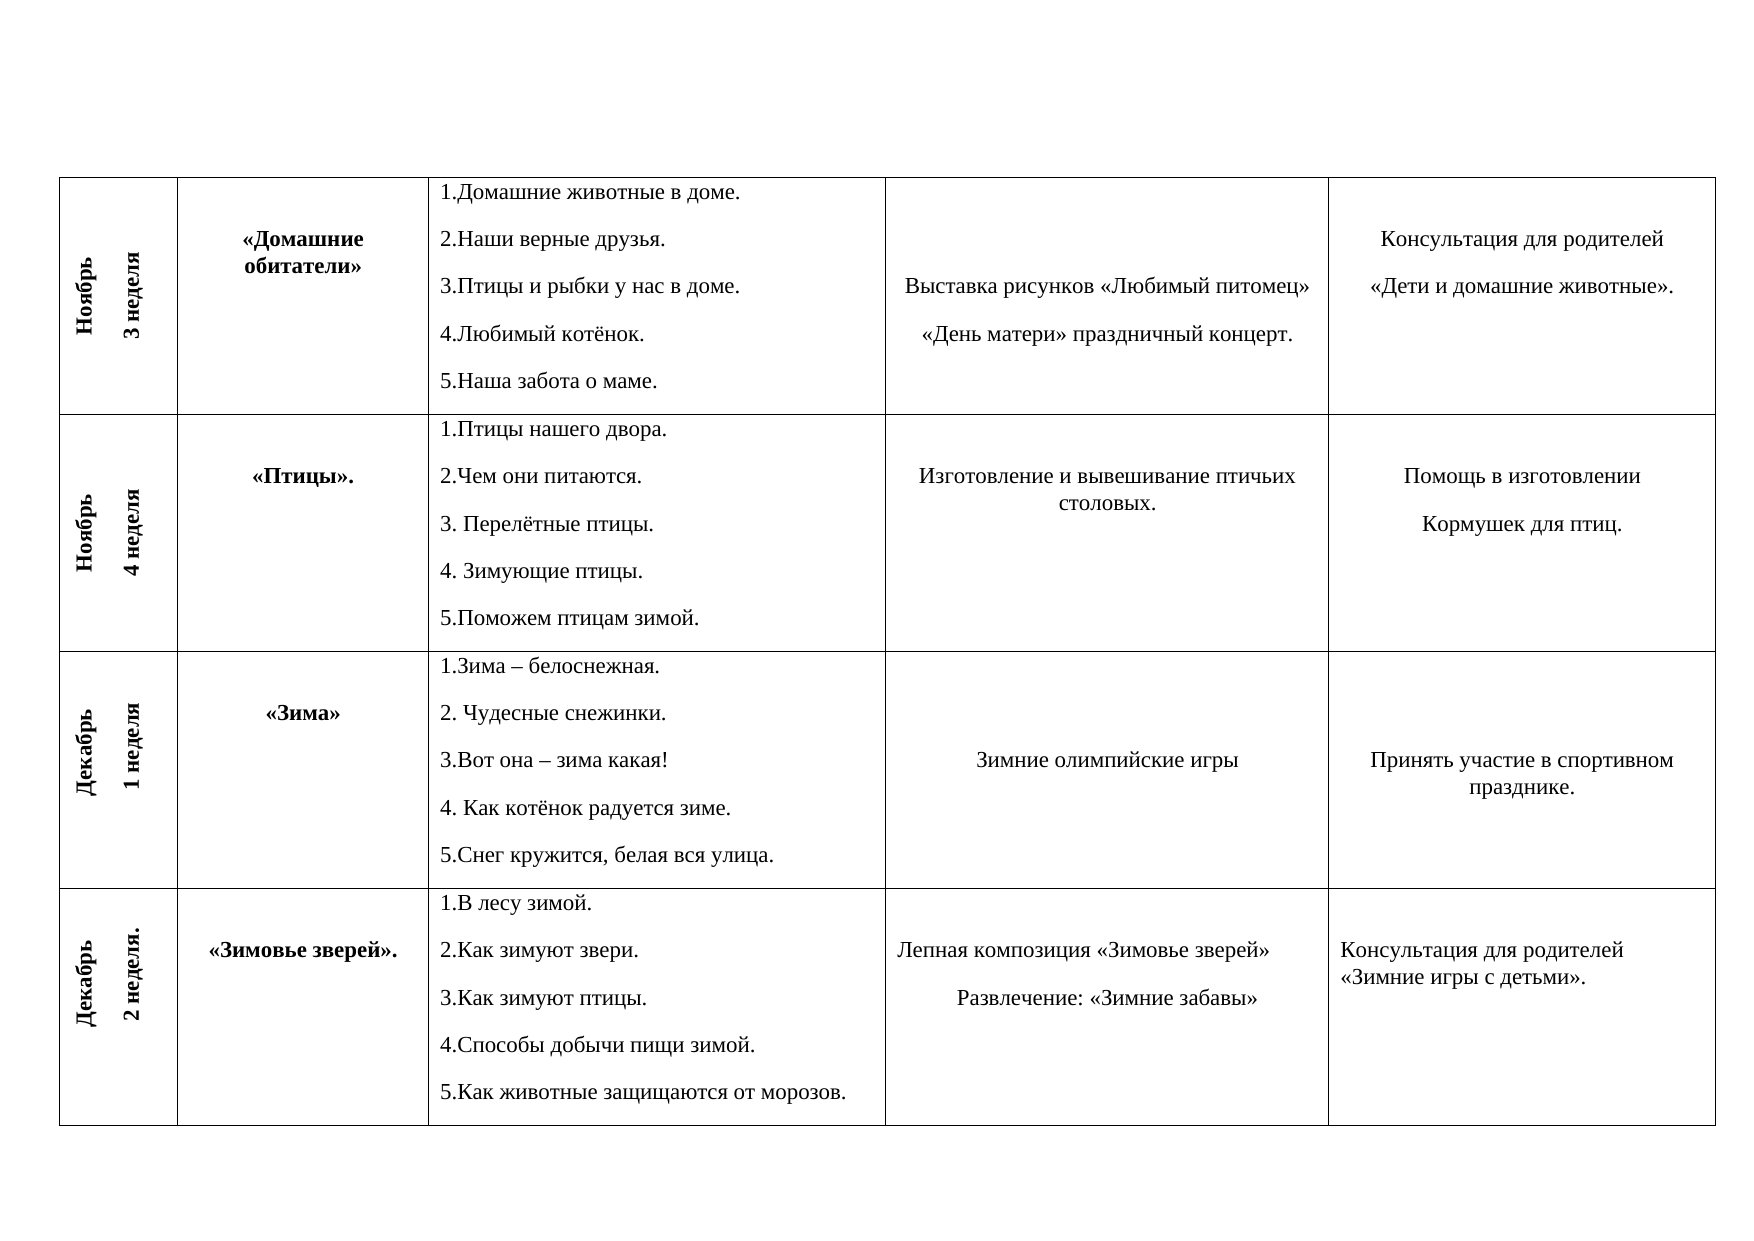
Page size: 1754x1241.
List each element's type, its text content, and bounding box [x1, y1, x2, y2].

table_cell Ноябрь 3 неделя [60, 178, 177, 414]
table_cell 1.Домашние животные в доме. 2.Наши верные друзья. 3.Птицы и рыбки у нас в доме. 4.Любимый котёнок. 5.Наша забота о маме. [429, 178, 885, 414]
table_cell Изготовление и вывешивание птичьих столовых. [886, 415, 1328, 651]
table_cell 1.В лесу зимой. 2.Как зимуют звери. 3.Как зимуют птицы. 4.Способы добычи пищи зимой. 5.Как животные защищаются от морозов. [429, 889, 885, 1125]
table_cell Декабрь 2 неделя. [60, 889, 177, 1125]
table_cell «Птицы». [178, 415, 428, 651]
table_cell 1.Птицы нашего двора. 2.Чем они питаются. 3. Перелётные птицы. 4. Зимующие птицы. 5.Поможем птицам зимой. [429, 415, 885, 651]
table_cell Помощь в изготовлении Кормушек для птиц. [1329, 415, 1715, 651]
table_cell 1.Зима – белоснежная. 2. Чудесные снежинки. 3.Вот она – зима какая! 4. Как котёнок радуется зиме. 5.Снег кружится, белая вся улица. [429, 652, 885, 888]
table_cell «Зимовье зверей». [178, 889, 428, 1125]
table_cell Выставка рисунков «Любимый питомец» «День матери» праздничный концерт. [886, 178, 1328, 414]
table_cell Лепная композиция «Зимовье зверей» Развлечение: «Зимние забавы» [886, 889, 1328, 1125]
table_cell «Зима» [178, 652, 428, 888]
table_cell Консультация для родителей «Дети и домашние животные». [1329, 178, 1715, 414]
table_cell Принять участие в спортивном празднике. [1329, 652, 1715, 888]
table_cell Консультация для родителей «Зимние игры с детьми». [1329, 889, 1715, 1125]
table_cell Зимние олимпийские игры [886, 652, 1328, 888]
table_cell Ноябрь 4 неделя [60, 415, 177, 651]
table_cell Декабрь 1 неделя [60, 652, 177, 888]
table_cell «Домашние обитатели» [178, 178, 428, 414]
